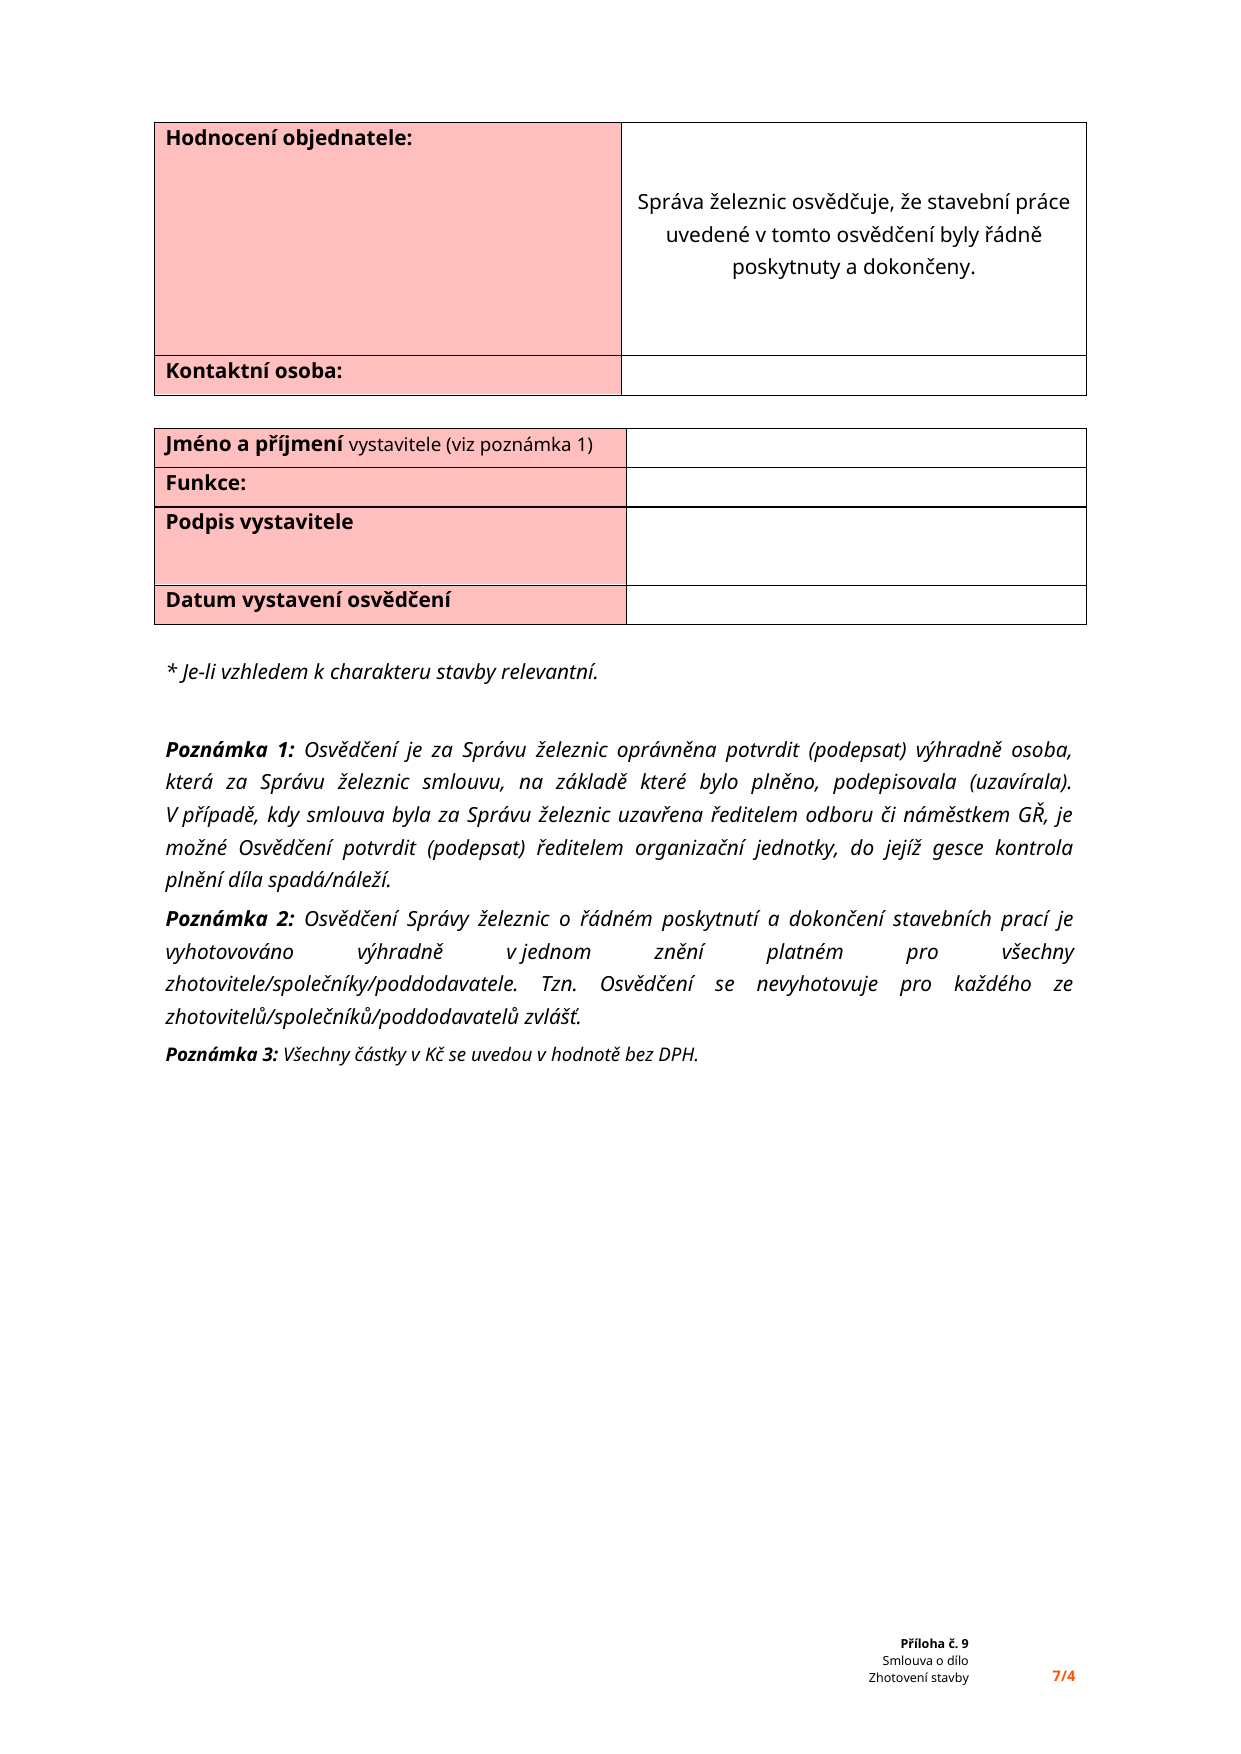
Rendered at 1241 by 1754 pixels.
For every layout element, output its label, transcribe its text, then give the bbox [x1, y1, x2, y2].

table_header [627, 429, 1086, 467]
text Poznámka 2: Osvědčení Správy železnic o řádném poskytnutí a dokončení stavebních prací je vyhotovováno výhradně v jednom znění platném pro všechny zhotovitele/společníky/poddodavatele. Tzn. Osvědčení se nevyhotovuje pro každého ze zhotovitelů/společníků/poddodavatelů zvlášť. [165, 904, 1075, 1030]
table_cell Datum vystavení osvědčení [155, 586, 626, 624]
table_cell Kontaktní osoba: [155, 356, 621, 394]
table_cell [627, 586, 1086, 624]
text Poznámka 3: Všechny částky v Kč se uvedou v hodnotě bez DPH. [165, 1041, 1075, 1066]
table_header Jméno a příjmení vystavitele (viz poznámka 1) [155, 429, 626, 467]
table_cell [627, 468, 1086, 506]
table_cell [622, 356, 1086, 394]
table_cell [627, 508, 1086, 584]
text * Je-li vzhledem k charakteru stavby relevantní. [165, 657, 1075, 686]
table_cell Podpis vystavitele [155, 508, 626, 584]
table_header Správa železnic osvědčuje, že stavební práce uvedené v tomto osvědčení byly řádně poskytnuty a dokončeny. [622, 123, 1086, 355]
table_header Hodnocení objednatele: [155, 123, 621, 355]
table_cell Funkce: [155, 468, 626, 506]
text Poznámka 1: Osvědčení je za Správu železnic oprávněna potvrdit (podepsat) výhradně osoba, která za Správu železnic smlouvu, na základě které bylo plněno, podepisovala (uzavírala). V případě, kdy smlouva byla za Správu železnic uzavřena ředitelem odboru či náměstkem GŘ, je možné Osvědčení potvrdit (podepsat) ředitelem organizační jednotky, do jejíž gesce kontrola plnění díla spadá/náleží. [165, 735, 1075, 894]
